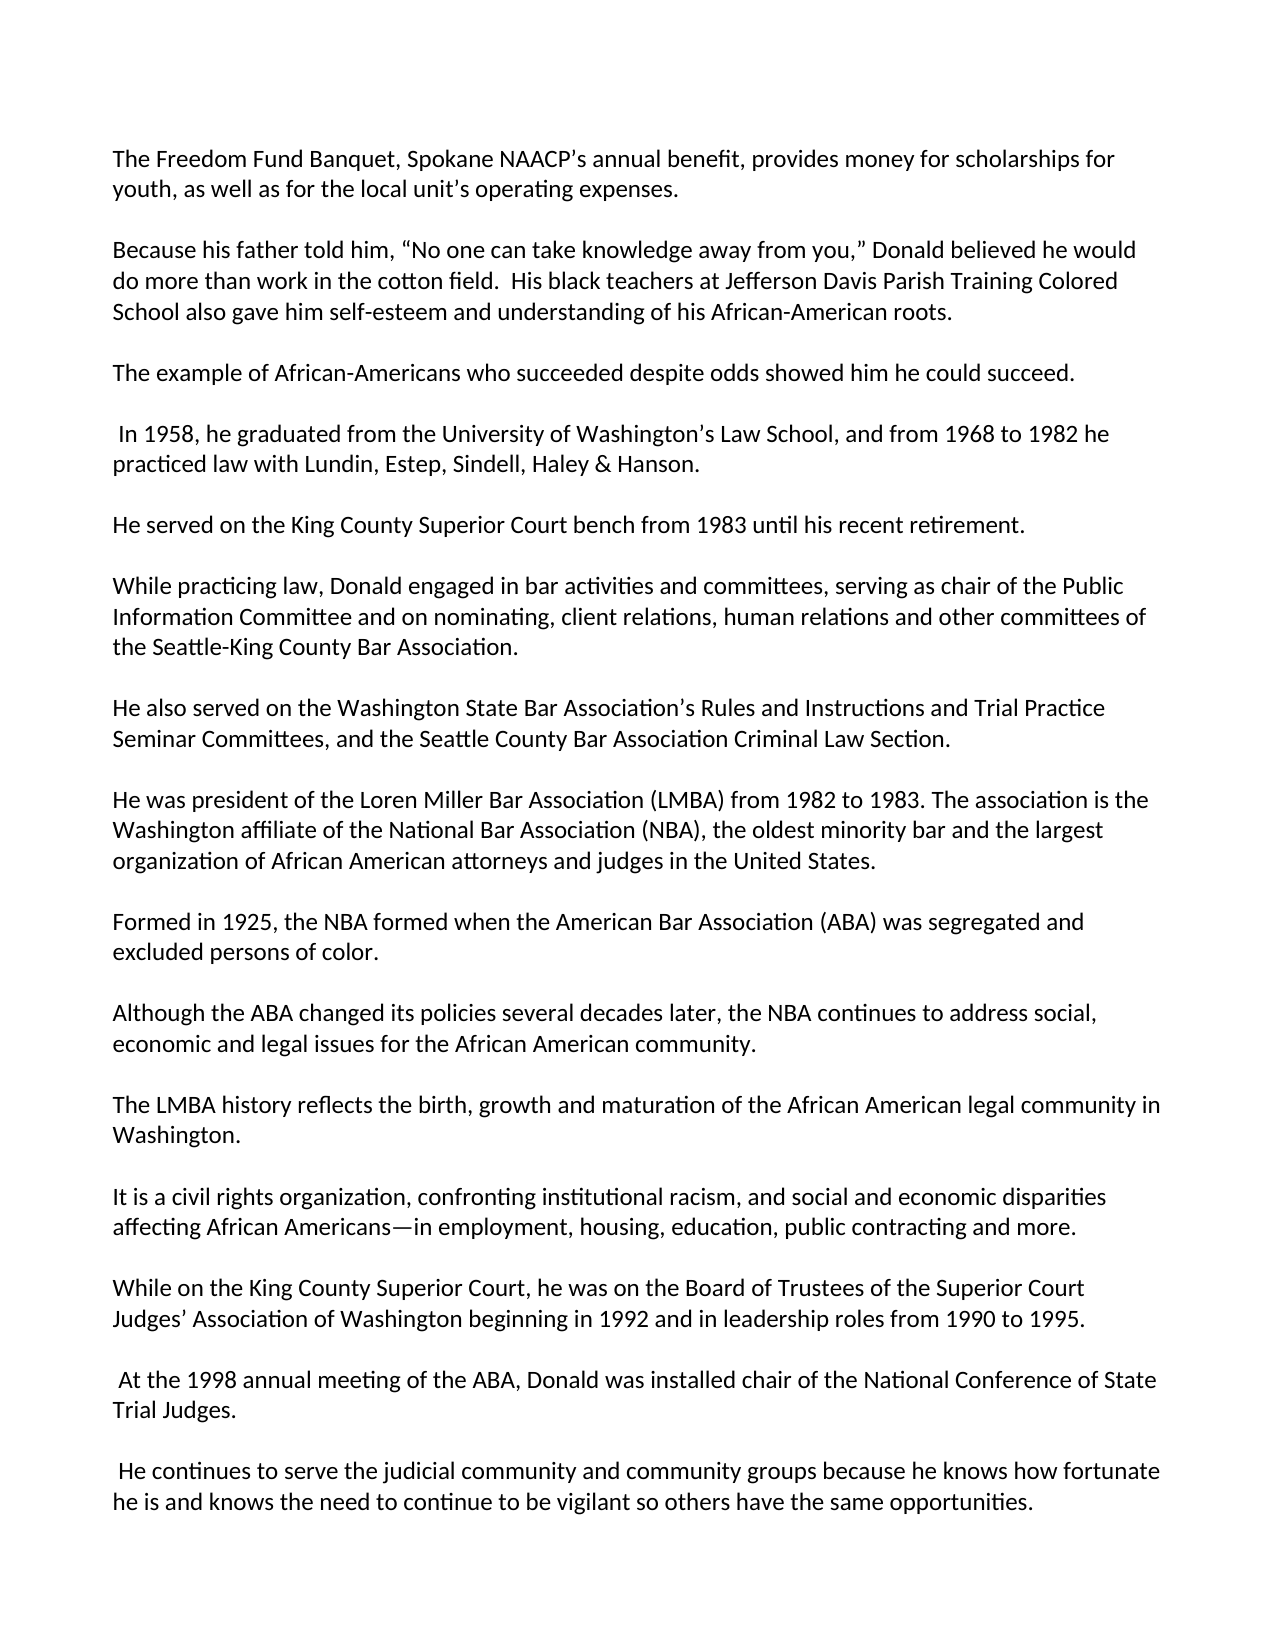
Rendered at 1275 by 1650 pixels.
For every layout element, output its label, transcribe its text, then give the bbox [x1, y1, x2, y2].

text While practicing law, Donald engaged in bar activities and committees, serving as chair of the Public Information Committee and on nominating, client relations, human relations and other committees of the Seattle-King County Bar Association. [112, 570, 1162, 662]
text In 1958, he graduated from the University of Washington’s Law School, and from 1968 to 1982 he practiced law with Lundin, Estep, Sindell, Haley & Hanson. [112, 418, 1162, 479]
text The example of African-Americans who succeeded despite odds showed him he could succeed. [112, 357, 1162, 387]
text At the 1998 annual meeting of the ABA, Donald was installed chair of the National Conference of State Trial Judges. [112, 1364, 1162, 1425]
text Although the ABA changed its policies several decades later, the NBA continues to address social, economic and legal issues for the African American community. [112, 998, 1162, 1059]
text Because his father told him, “No one can take knowledge away from you,” Donald believed he would do more than work in the cotton field. His black teachers at Jefferson Davis Parish Training Colored School also gave him self-esteem and understanding of his African-American roots. [112, 234, 1162, 326]
text The Freedom Fund Banquet, Spokane NAACP’s annual benefit, provides money for scholarships for youth, as well as for the local unit’s operating expenses. [112, 143, 1162, 204]
text He also served on the Washington State Bar Association’s Rules and Instructions and Trial Practice Seminar Committees, and the Seattle County Bar Association Criminal Law Section. [112, 692, 1162, 753]
text It is a civil rights organization, confronting institutional racism, and social and economic disparities affecting African Americans—in employment, housing, education, public contracting and more. [112, 1181, 1162, 1242]
text He served on the King County Superior Court bench from 1983 until his recent retirement. [112, 509, 1162, 540]
text The LMBA history reflects the birth, growth and maturation of the African American legal community in Washington. [112, 1089, 1162, 1150]
text He continues to serve the judicial community and community groups because he knows how fortunate he is and knows the need to continue to be vigilant so others have the same opportunities. [112, 1455, 1162, 1516]
text He was president of the Loren Miller Bar Association (LMBA) from 1982 to 1983. The association is the Washington affiliate of the National Bar Association (NBA), the oldest minority bar and the largest organization of African American attorneys and judges in the United States. [112, 784, 1162, 876]
text While on the King County Superior Court, he was on the Board of Trustees of the Superior Court Judges’ Association of Washington beginning in 1992 and in leadership roles from 1990 to 1995. [112, 1272, 1162, 1333]
text Formed in 1925, the NBA formed when the American Bar Association (ABA) was segregated and excluded persons of color. [112, 906, 1162, 967]
